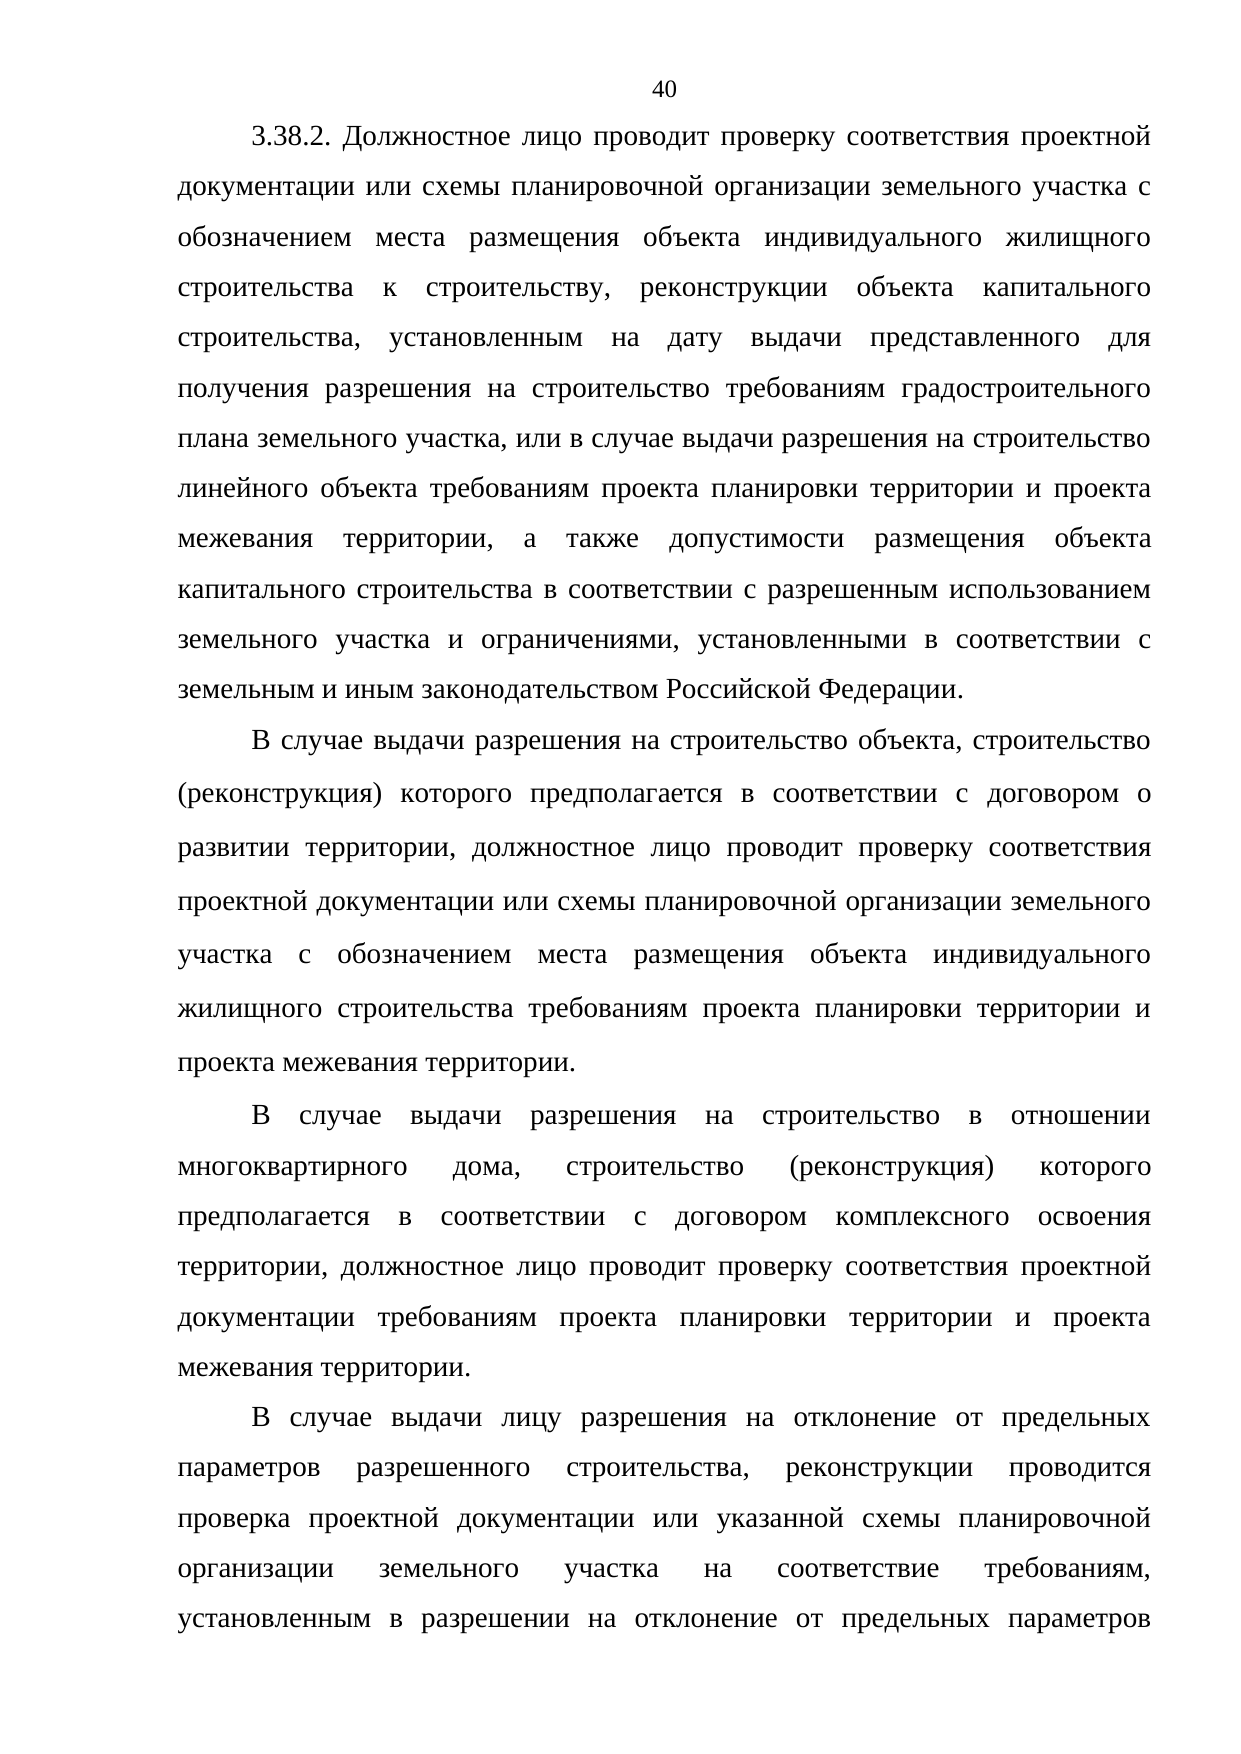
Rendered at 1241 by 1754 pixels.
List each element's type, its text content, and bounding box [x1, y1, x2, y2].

text В случае выдачи разрешения на строительство объекта, строительство (реконструкция) которого предполагается в соответствии с договором о развитии территории, должностное лицо проводит проверку соответствия проектной документации или схемы планировочной организации земельного участка с обозначением места размещения объекта индивидуального жилищного строительства требованиям проекта планировки территории и проекта межевания территории. [177, 722, 1152, 1077]
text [177, 1399, 1152, 1634]
text 3.38.2. Должностное лицо проводит проверку соответствия проектной документации или схемы планировочной организации земельного участка с обозначением места размещения объекта индивидуального жилищного строительства к строительству, реконструкции объекта капитального строительства, установленным на дату выдачи представленного для получения разрешения на строительство требованиям градостроительного плана земельного участка, или в случае выдачи разрешения на строительство линейного объекта требованиям проекта планировки территории и проекта межевания территории, а также допустимости размещения объекта капитального строительства в соответствии с разрешенным использованием земельного участка и ограничениями, установленными в соответствии с земельным и иным законодательством Российской Федерации. [177, 118, 1152, 705]
text В случае выдачи разрешения на строительство в отношении многоквартирного дома, строительство (реконструкция) которого предполагается в соответствии с договором комплексного освоения территории, должностное лицо проводит проверку соответствия проектной документации требованиям проекта планировки территории и проекта межевания территории. [177, 1097, 1152, 1382]
